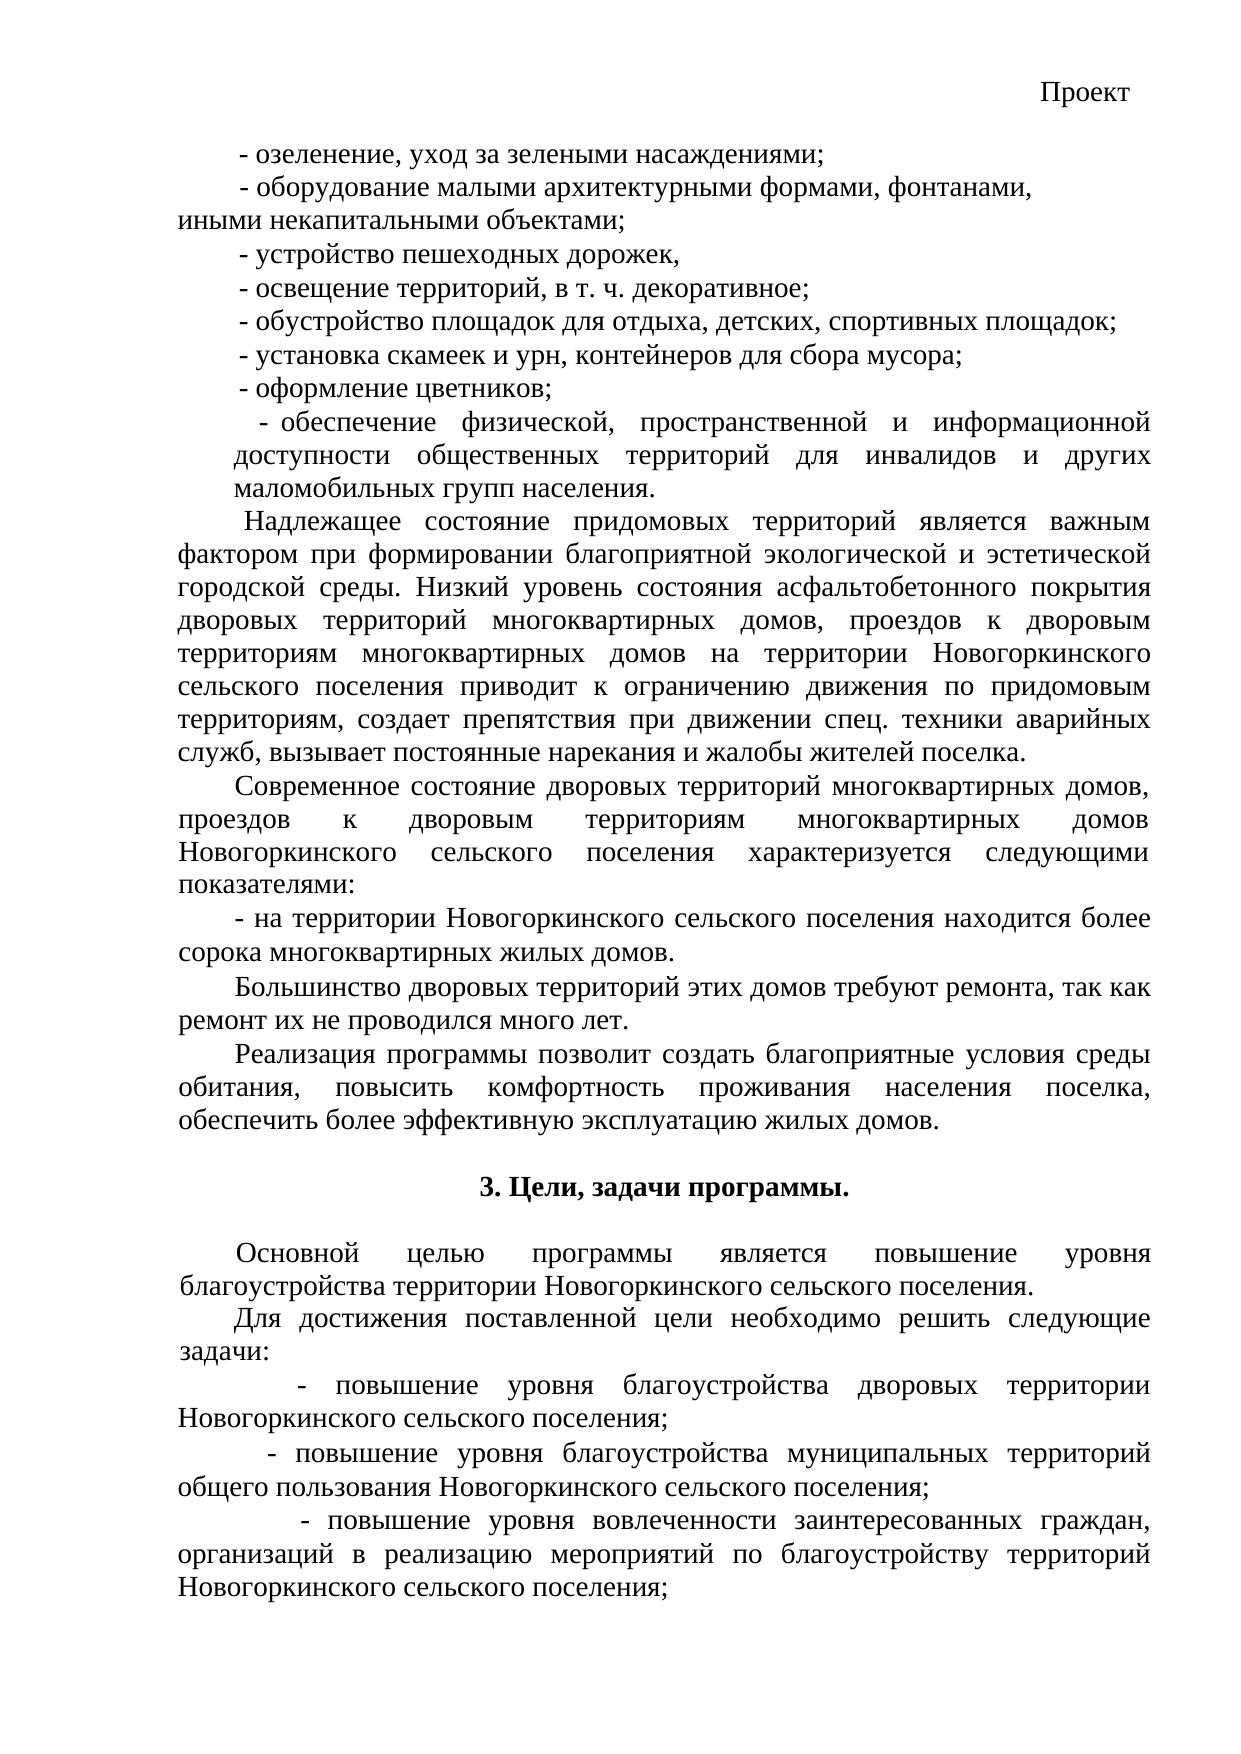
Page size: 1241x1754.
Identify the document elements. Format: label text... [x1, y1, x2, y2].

text Современное состояние дворовых территорий многоквартирных домов, проездов к дворовым территориям многоквартирных домов Новогоркинского сельского поселения характеризуется следующими показателями: [178, 769, 1149, 900]
text - освещение территорий, в т. ч. декоративное; [177, 270, 1152, 303]
text 3. Цели, задачи программы. [177, 1169, 1152, 1203]
text - оборудование малыми архитектурными формами, фонтанами, иными некапитальными объектами; [177, 171, 1152, 236]
text - устройство пешеходных дорожек, [177, 236, 1152, 270]
text - установка скамеек и урн, контейнеров для сбора мусора; [177, 337, 1152, 371]
text - обеспечение физической, пространственной и информационной доступности общественных территорий для инвалидов и других маломобильных групп населения. [177, 405, 1152, 504]
text - повышение уровня вовлеченности заинтересованных граждан, организаций в реализацию мероприятий по благоустройству территорий Новогоркинского сельского поселения; [177, 1502, 1152, 1603]
text Для достижения поставленной цели необходимо решить следующие задачи: [179, 1302, 1152, 1367]
text Надлежащее состояние придомовых территорий является важным фактором при формировании благоприятной экологической и эстетической городской среды. Низкий уровень состояния асфальтобетонного покрытия дворовых территорий многоквартирных домов, проездов к дворовым территориям многоквартирных домов на территории Новогоркинского сельского поселения приводит к ограничению движения по придомовым территориям, создает препятствия при движении спец. техники аварийных служб, вызывает постоянные нарекания и жалобы жителей поселка. [177, 504, 1152, 767]
text Реализация программы позволит создать благоприятные условия среды обитания, повысить комфортность проживания населения поселка, обеспечить более эффективную эксплуатацию жилых домов. [178, 1037, 1152, 1136]
text - повышение уровня благоустройства муниципальных территорий общего пользования Новогоркинского сельского поселения; [177, 1435, 1152, 1502]
text - повышение уровня благоустройства дворовых территории Новогоркинского сельского поселения; [177, 1367, 1152, 1434]
text - оформление цветников; [177, 371, 1152, 404]
text Основной целью программы является повышение уровня благоустройства территории Новогоркинского сельского поселения. [179, 1237, 1152, 1302]
text - обустройство площадок для отдыха, детских, спортивных площадок; [177, 303, 1152, 337]
text - на территории Новогоркинского сельского поселения находится более сорока многоквартирных жилых домов. [178, 902, 1152, 967]
text - озеленение, уход за зелеными насаждениями; [177, 136, 1152, 169]
text Большинство дворовых территорий этих домов требуют ремонта, так как ремонт их не проводился много лет. [178, 970, 1152, 1036]
